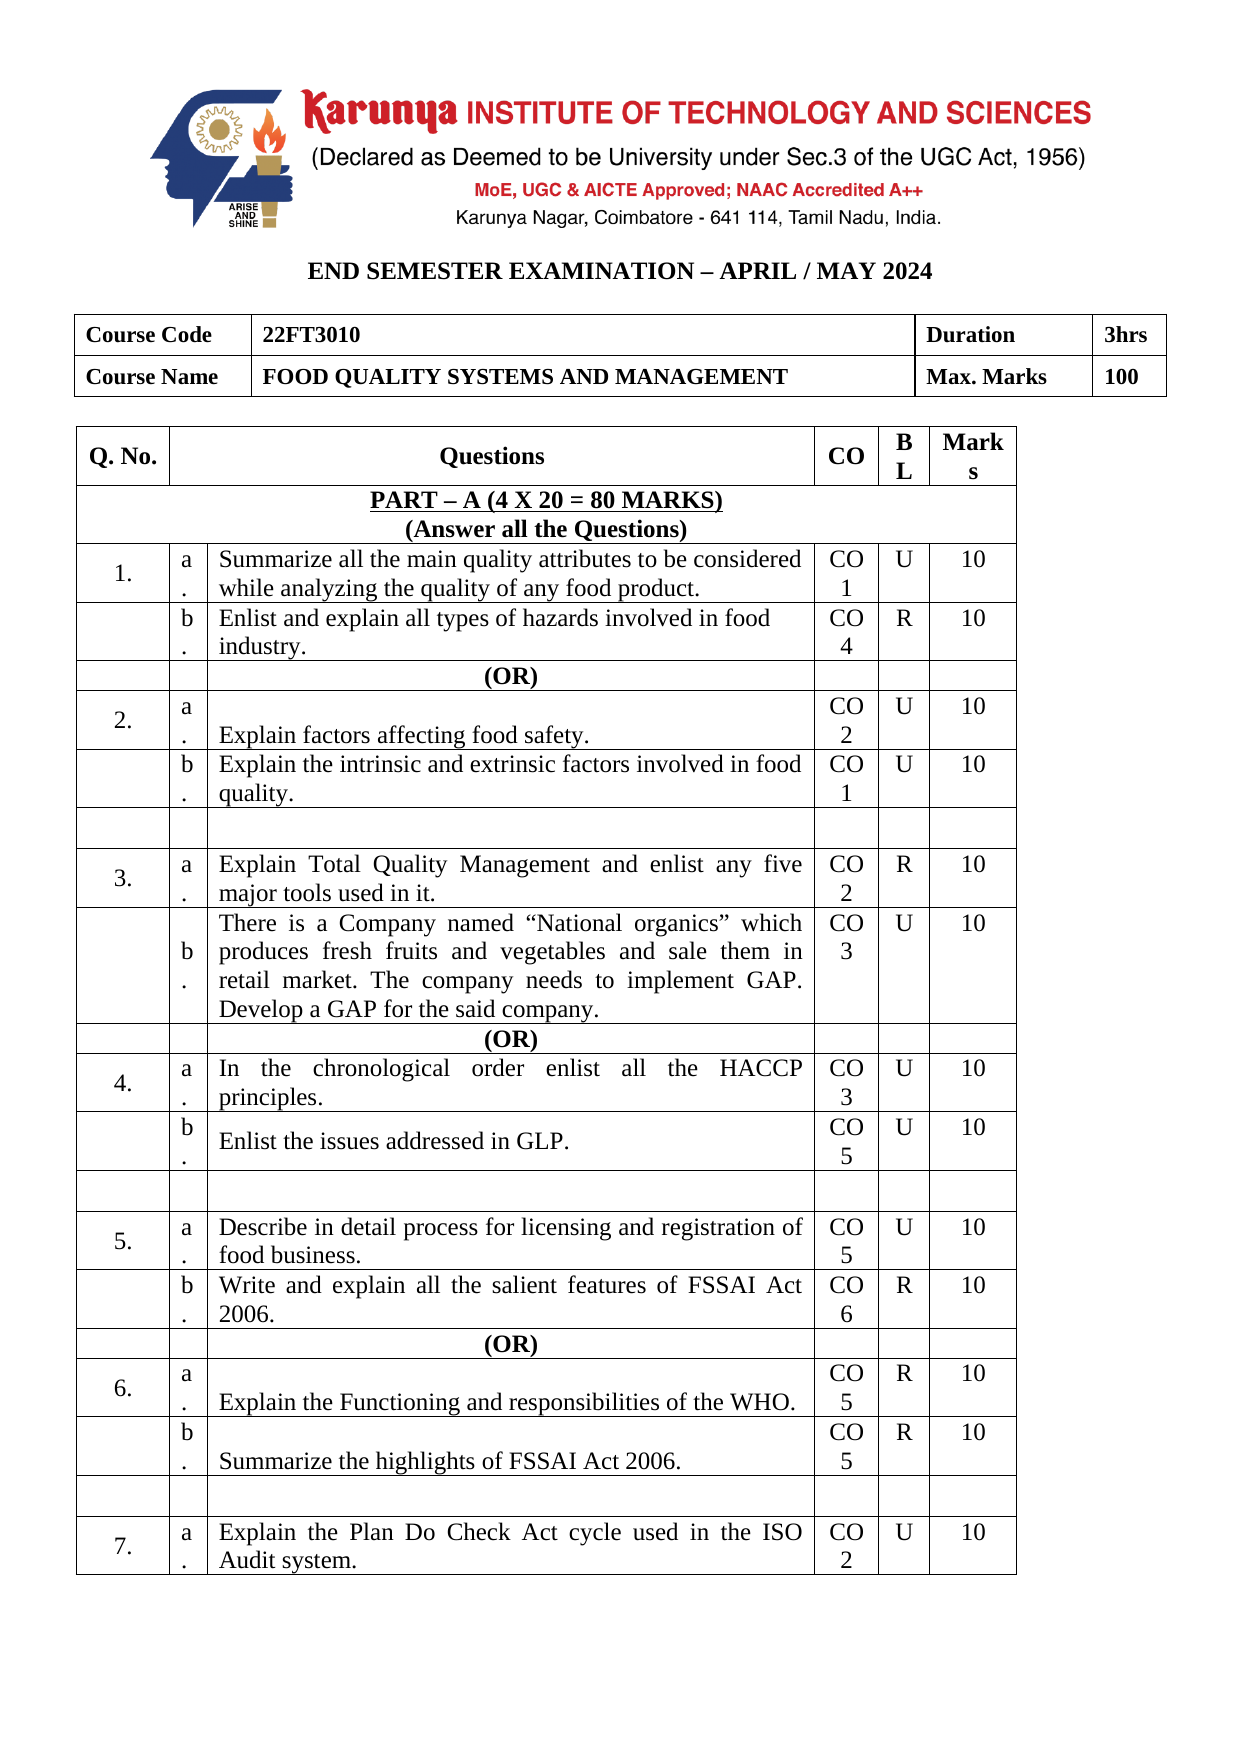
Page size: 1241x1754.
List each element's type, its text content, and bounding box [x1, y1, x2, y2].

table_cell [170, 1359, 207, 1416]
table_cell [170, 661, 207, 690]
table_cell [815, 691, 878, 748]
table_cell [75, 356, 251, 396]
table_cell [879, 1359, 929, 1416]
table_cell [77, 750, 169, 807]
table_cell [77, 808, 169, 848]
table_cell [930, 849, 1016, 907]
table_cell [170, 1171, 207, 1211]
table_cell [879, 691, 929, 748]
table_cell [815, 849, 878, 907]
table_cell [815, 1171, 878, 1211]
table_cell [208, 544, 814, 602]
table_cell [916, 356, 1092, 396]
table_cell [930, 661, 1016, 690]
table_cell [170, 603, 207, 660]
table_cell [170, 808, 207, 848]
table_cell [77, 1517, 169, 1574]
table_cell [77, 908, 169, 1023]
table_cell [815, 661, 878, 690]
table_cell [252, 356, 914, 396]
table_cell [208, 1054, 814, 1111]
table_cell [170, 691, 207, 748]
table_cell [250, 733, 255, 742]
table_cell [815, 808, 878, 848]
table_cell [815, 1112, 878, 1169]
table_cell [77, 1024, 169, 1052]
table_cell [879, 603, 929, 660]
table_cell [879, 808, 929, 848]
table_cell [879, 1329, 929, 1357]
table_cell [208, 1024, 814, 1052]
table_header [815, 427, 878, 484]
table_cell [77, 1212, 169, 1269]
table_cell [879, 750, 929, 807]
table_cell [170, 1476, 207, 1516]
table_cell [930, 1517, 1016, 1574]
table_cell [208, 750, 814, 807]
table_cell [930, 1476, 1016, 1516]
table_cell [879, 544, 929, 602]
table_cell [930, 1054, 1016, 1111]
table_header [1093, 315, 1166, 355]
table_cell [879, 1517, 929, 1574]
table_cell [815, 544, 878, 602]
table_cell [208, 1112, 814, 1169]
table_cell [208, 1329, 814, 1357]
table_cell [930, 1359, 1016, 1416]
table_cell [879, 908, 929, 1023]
picture [150, 89, 1091, 228]
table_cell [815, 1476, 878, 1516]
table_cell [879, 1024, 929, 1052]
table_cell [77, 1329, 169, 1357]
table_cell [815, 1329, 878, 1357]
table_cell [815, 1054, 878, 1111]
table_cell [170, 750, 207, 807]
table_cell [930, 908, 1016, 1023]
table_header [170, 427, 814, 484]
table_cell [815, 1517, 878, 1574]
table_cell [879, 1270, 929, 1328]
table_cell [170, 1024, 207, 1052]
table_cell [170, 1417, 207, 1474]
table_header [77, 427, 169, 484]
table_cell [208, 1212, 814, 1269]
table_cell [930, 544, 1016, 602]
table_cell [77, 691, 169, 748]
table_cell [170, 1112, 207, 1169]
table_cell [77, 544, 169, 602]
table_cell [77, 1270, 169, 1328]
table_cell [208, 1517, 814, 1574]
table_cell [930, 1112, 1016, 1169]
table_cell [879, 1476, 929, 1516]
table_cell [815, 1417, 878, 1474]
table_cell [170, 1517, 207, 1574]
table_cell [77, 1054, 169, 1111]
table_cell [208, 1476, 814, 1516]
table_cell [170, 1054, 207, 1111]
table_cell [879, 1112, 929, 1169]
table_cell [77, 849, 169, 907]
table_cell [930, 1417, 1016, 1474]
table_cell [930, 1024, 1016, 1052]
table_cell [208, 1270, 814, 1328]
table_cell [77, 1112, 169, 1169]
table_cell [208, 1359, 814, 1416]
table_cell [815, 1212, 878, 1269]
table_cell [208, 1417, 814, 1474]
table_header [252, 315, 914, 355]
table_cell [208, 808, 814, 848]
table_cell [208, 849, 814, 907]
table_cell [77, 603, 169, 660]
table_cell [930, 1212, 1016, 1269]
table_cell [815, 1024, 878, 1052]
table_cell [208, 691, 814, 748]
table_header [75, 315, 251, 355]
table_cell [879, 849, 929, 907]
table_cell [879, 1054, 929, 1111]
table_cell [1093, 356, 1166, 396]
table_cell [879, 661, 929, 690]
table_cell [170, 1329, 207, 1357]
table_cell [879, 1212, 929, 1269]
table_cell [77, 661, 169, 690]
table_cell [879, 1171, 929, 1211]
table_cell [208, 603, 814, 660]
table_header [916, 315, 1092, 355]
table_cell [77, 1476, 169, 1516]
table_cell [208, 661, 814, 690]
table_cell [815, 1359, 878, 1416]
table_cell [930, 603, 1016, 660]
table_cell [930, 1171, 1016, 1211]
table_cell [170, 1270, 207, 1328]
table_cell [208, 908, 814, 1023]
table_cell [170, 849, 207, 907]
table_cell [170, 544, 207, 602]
text END SEMESTER EXAMINATION – APRIL / MAY 2024 [150, 256, 1090, 285]
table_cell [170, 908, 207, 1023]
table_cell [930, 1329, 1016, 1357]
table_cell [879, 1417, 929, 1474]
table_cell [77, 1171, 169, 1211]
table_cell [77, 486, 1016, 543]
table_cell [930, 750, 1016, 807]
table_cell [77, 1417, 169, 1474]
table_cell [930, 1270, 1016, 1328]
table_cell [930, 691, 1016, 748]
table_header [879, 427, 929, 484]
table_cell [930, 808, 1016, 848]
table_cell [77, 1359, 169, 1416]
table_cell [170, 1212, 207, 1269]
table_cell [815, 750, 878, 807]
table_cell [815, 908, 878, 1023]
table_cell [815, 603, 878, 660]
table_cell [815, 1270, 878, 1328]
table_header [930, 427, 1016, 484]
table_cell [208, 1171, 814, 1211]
